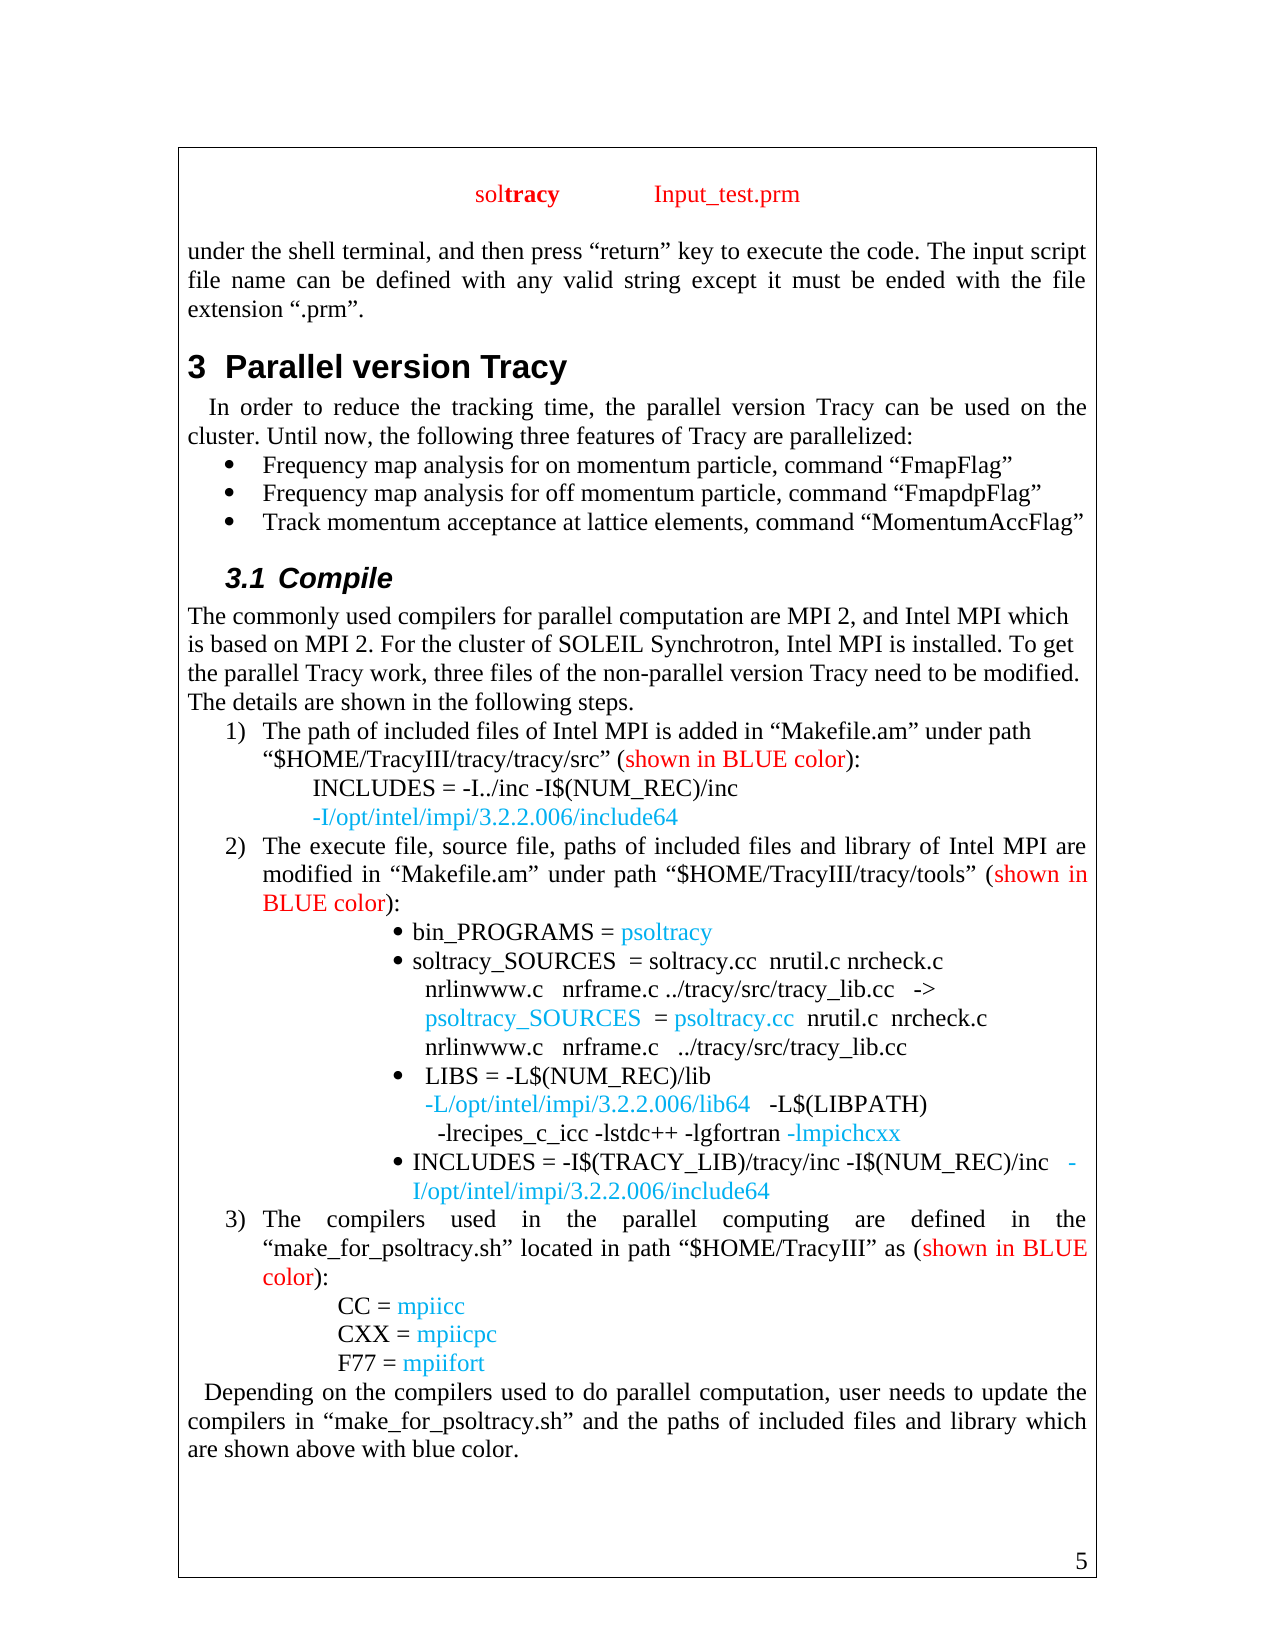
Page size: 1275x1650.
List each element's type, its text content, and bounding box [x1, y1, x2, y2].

text psoltracy_SOURCES = psoltracy.cc nrutil.c nrcheck.c [412, 1003, 1088, 1032]
text under the shell terminal, and then press “return” key to execute the code. The input script file name can be defined with any valid string except it must be ended with the file extension “.prm”. [187, 236, 1088, 322]
text nrlinwww.c nrframe.c ../tracy/src/tracy_lib.cc [412, 1032, 1088, 1061]
list soltracy_SOURCES = soltracy.cc nrutil.c nrcheck.c [393, 946, 1088, 974]
list The path of included files of Intel MPI is added in “Makefile.am” under path “$HOME/TracyIII/tracy/tracy/src” (shown in BLUE color): [225, 716, 1088, 773]
list -I/opt/intel/impi/3.2.2.006/include64 [225, 802, 1088, 831]
subtitle Parallel version Tracy [187, 347, 1088, 386]
text F77 = mpiifort [187, 1348, 1088, 1377]
text In order to reduce the tracking time, the parallel version Tracy can be used on the cluster. Until now, the following three features of Tracy are parallelized: [187, 392, 1088, 450]
text CC = mpiicc [337, 1291, 1088, 1319]
text Depending on the compilers used to do parallel computation, user needs to update the compilers in “make_for_psoltracy.sh” and the paths of included files and library which are shown above with blue color. [187, 1377, 1088, 1463]
subtitle Compile [225, 561, 1088, 594]
text The commonly used compilers for parallel computation are MPI 2, and Intel MPI which is based on MPI 2. For the cluster of SOLEIL Synchrotron, Intel MPI is installed. To get the parallel Tracy work, three files of the non-parallel version Tracy need to be modified. [187, 601, 1088, 687]
list INCLUDES = -I$(TRACY_LIB)/tracy/inc -I$(NUM_REC)/inc -I/opt/intel/impi/3.2.2.006/include64 [393, 1147, 1088, 1204]
list LIBS = -L$(NUM_REC)/lib [393, 1061, 1088, 1089]
list bin_PROGRAMS = psoltracy [393, 917, 1088, 946]
list The compilers used in the parallel computing are defined in the “make_for_psoltracy.sh” located in path “$HOME/TracyIII” as (shown in BLUE color): [225, 1204, 1088, 1291]
text The details are shown in the following steps. [187, 687, 1088, 716]
list Frequency map analysis for on momentum particle, command “FmapFlag” [225, 450, 1088, 478]
list INCLUDES = -I../inc -I$(NUM_REC)/inc [225, 773, 1088, 802]
list Frequency map analysis for off momentum particle, command “FmapdpFlag” [225, 478, 1088, 507]
text CXX = mpiicpc [187, 1319, 1088, 1348]
text -L/opt/intel/impi/3.2.2.006/lib64 -L$(LIBPATH) [412, 1089, 1088, 1118]
text nrlinwww.c nrframe.c ../tracy/src/tracy_lib.cc -> [412, 974, 1088, 1003]
list The execute file, source file, paths of included files and library of Intel MPI are modified in “Makefile.am” under path “$HOME/TracyIII/tracy/tools” (shown in BLUE color): [225, 831, 1088, 917]
text soltracy Input_test.prm [187, 179, 1088, 207]
text -lrecipes_c_icc -lstdc++ -lgfortran -lmpichcxx [412, 1118, 1088, 1147]
list Track momentum acceptance at lattice elements, command “MomentumAccFlag” [225, 507, 1088, 536]
